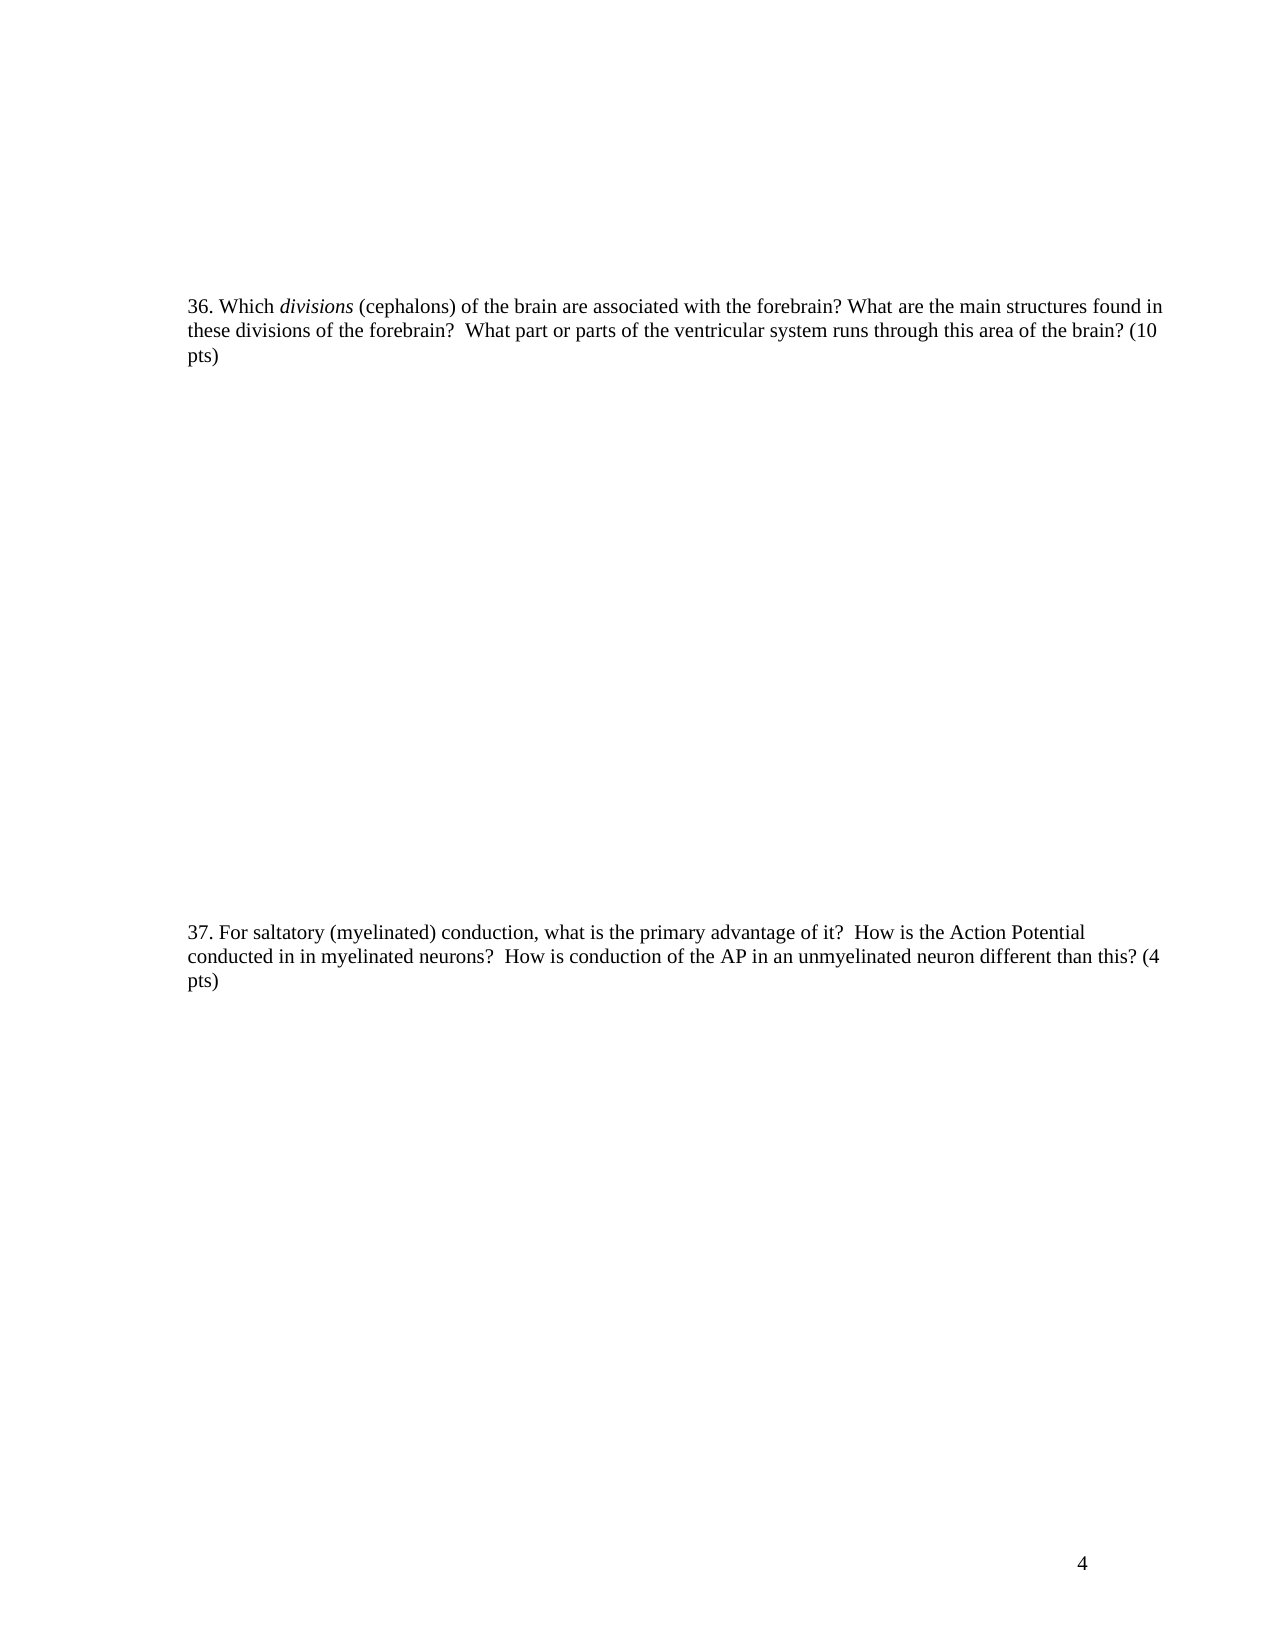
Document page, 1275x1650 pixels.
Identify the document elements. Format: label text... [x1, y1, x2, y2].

text 37. For saltatory (myelinated) conduction, what is the primary advantage of it? How is the Action Potential conducted in in myelinated neurons? How is conduction of the AP in an unmyelinated neuron different than this? (4 pts) [187, 920, 1162, 992]
text 36. Which divisions (cephalons) of the brain are associated with the forebrain? What are the main structures found in these divisions of the forebrain? What part or parts of the ventricular system runs through this area of the brain? (10 pts) [187, 294, 1162, 367]
